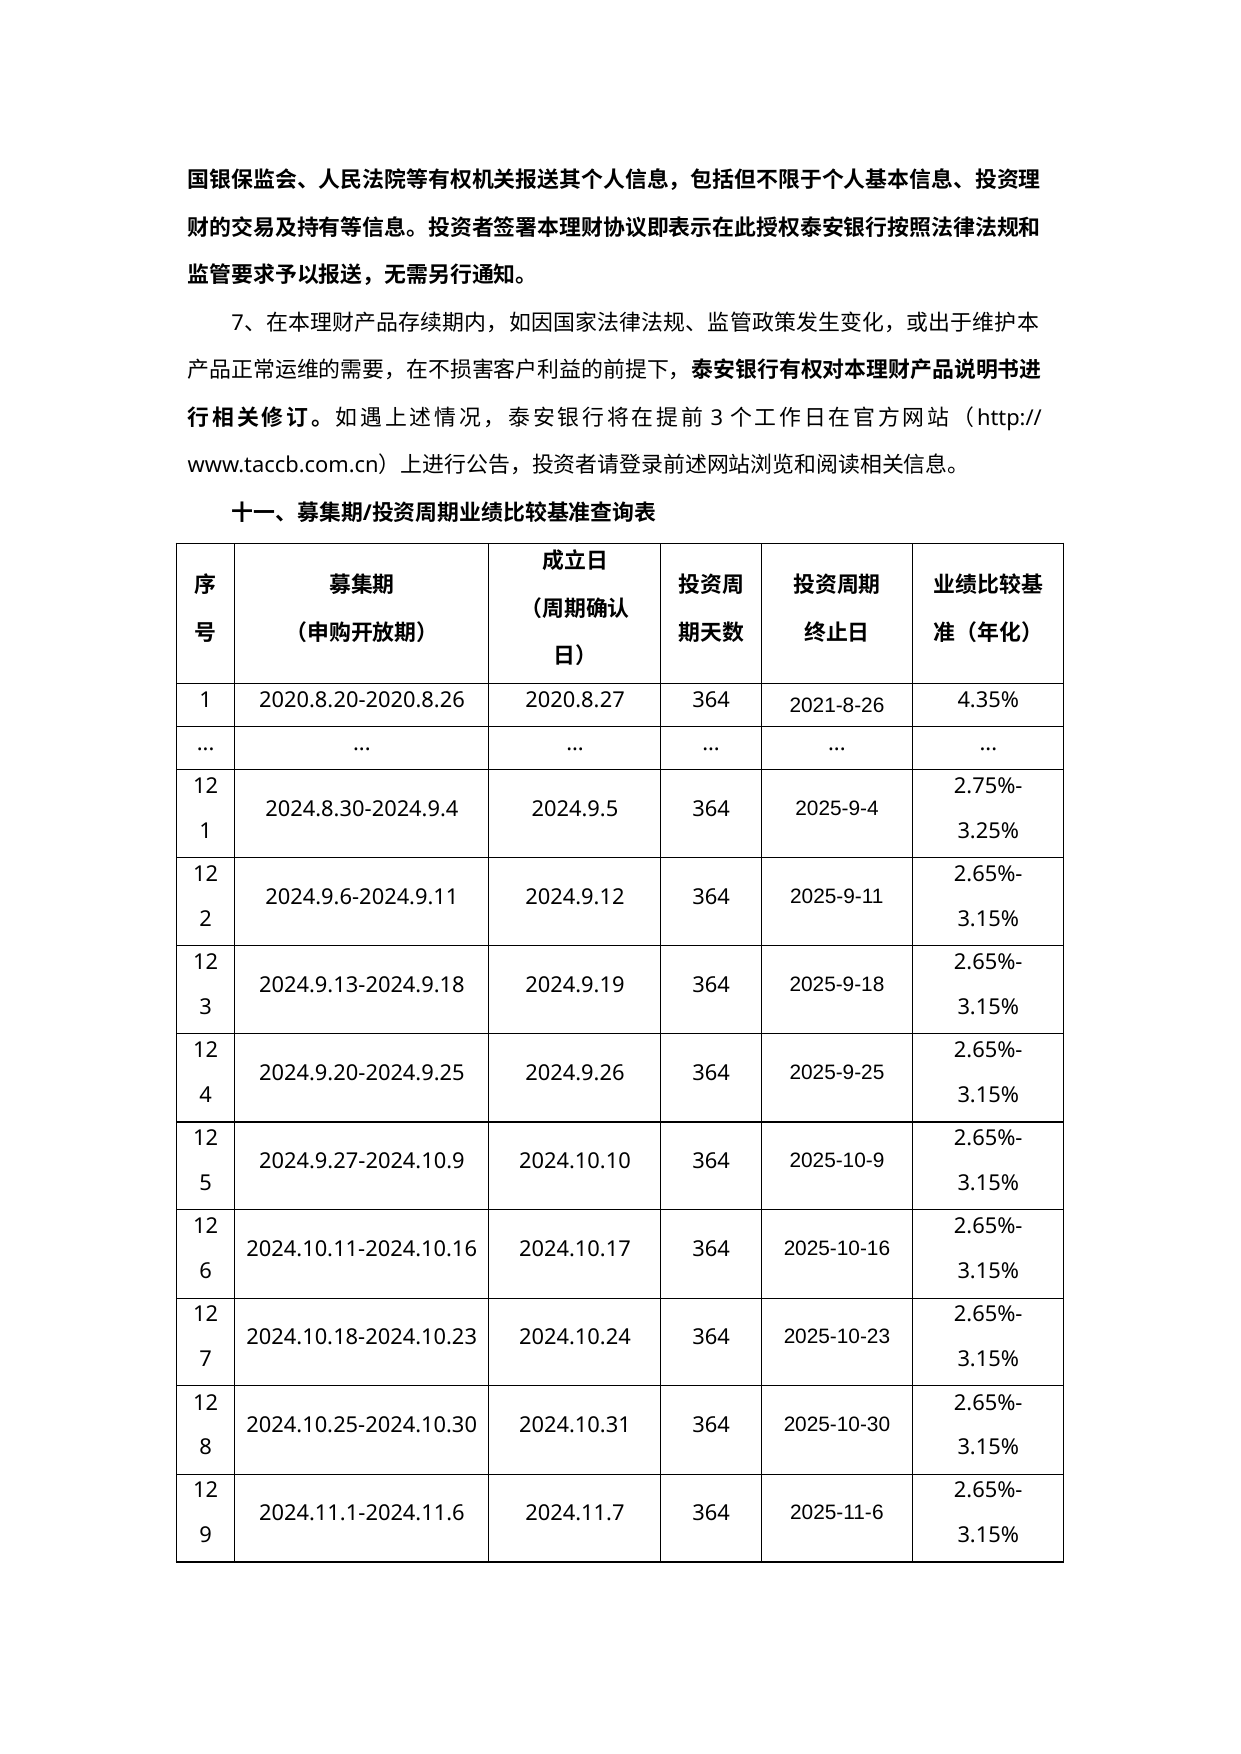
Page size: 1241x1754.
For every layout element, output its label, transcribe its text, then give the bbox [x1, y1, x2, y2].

table_cell 129 [177, 1475, 234, 1561]
table_cell 122 [177, 858, 234, 945]
table_cell 2024.9.12 [489, 858, 660, 945]
table_cell 2.65%-3.15% [913, 1299, 1063, 1385]
table_cell 2024.11.7 [489, 1475, 660, 1561]
table_header 募集期 （申购开放期） [235, 544, 488, 683]
table_cell ... [235, 727, 488, 769]
table_cell 364 [661, 684, 761, 726]
table_cell 364 [661, 858, 761, 945]
table_cell 128 [177, 1386, 234, 1473]
table_cell 2025-9-11 [762, 858, 912, 945]
table_cell ... [661, 727, 761, 769]
table_cell 2020.8.20-2020.8.26 [235, 684, 488, 726]
table_cell ... [913, 727, 1063, 769]
table_cell 2024.9.20-2024.9.25 [235, 1034, 488, 1121]
table_cell 2.65%-3.15% [913, 1386, 1063, 1473]
table_cell 2024.10.17 [489, 1210, 660, 1297]
table_cell 2025-11-6 [762, 1475, 912, 1561]
table_cell 364 [661, 1299, 761, 1385]
table_cell 364 [661, 1123, 761, 1209]
table_cell 2024.10.31 [489, 1386, 660, 1473]
table_cell ... [762, 727, 912, 769]
table_cell 364 [661, 770, 761, 857]
table_cell 2025-9-4 [762, 770, 912, 857]
table_cell 126 [177, 1210, 234, 1297]
text 十一、募集期/投资周期业绩比较基准查询表 [187, 495, 1053, 527]
table_cell 2024.9.13-2024.9.18 [235, 946, 488, 1033]
table_cell 2024.9.5 [489, 770, 660, 857]
table_header 业绩比较基准（年化） [913, 544, 1063, 683]
table_cell 2024.10.18-2024.10.23 [235, 1299, 488, 1385]
table_cell 2024.8.30-2024.9.4 [235, 770, 488, 857]
table_cell 2025-10-16 [762, 1210, 912, 1297]
table_cell 2024.10.25-2024.10.30 [235, 1386, 488, 1473]
table_cell 364 [661, 1386, 761, 1473]
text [187, 162, 1042, 289]
table_cell 2.65%-3.15% [913, 858, 1063, 945]
table_cell 364 [661, 1475, 761, 1561]
table_cell 2.65%-3.15% [913, 1123, 1063, 1209]
table_cell 2025-10-9 [762, 1123, 912, 1209]
table_cell 2024.9.27-2024.10.9 [235, 1123, 488, 1209]
table_cell 2025-9-25 [762, 1034, 912, 1121]
table_cell 2024.10.10 [489, 1123, 660, 1209]
table_cell 125 [177, 1123, 234, 1209]
table_cell 2.65%-3.15% [913, 1210, 1063, 1297]
table_cell 2.65%-3.15% [913, 1475, 1063, 1561]
table_cell 364 [661, 1210, 761, 1297]
table_cell ... [489, 727, 660, 769]
text 7、在本理财产品存续期内，如因国家法律法规、监管政策发生变化，或出于维护本产品正常运维的需要，在不损害客户利益的前提下，泰安银行有权对本理财产品说明书进行相关修订。如遇上述情况，泰安银行将在提前3个工作日在官方网站（http://www.taccb.com.cn）上进行公告，投资者请登录前述网站浏览和阅读相关信息。 [187, 304, 1042, 479]
table_header 投资周期天数 [661, 544, 761, 683]
table_cell 1 [177, 684, 234, 726]
table_cell 364 [661, 946, 761, 1033]
table_cell 2024.10.24 [489, 1299, 660, 1385]
table_cell 2021-8-26 [762, 684, 912, 726]
table_cell 2024.9.19 [489, 946, 660, 1033]
table_cell 364 [661, 1034, 761, 1121]
table_cell 2020.8.27 [489, 684, 660, 726]
table_cell 2024.9.26 [489, 1034, 660, 1121]
table_cell 2024.9.6-2024.9.11 [235, 858, 488, 945]
table_cell 124 [177, 1034, 234, 1121]
table_cell 2025-10-23 [762, 1299, 912, 1385]
table_cell 121 [177, 770, 234, 857]
table_cell 2024.10.11-2024.10.16 [235, 1210, 488, 1297]
table_cell 123 [177, 946, 234, 1033]
table_cell 2.75%-3.25% [913, 770, 1063, 857]
table_cell 2024.11.1-2024.11.6 [235, 1475, 488, 1561]
table_cell 2.65%-3.15% [913, 1034, 1063, 1121]
table_cell 4.35% [913, 684, 1063, 726]
table_cell ... [177, 727, 234, 769]
table_header 序号 [177, 544, 234, 683]
table_header 成立日 （周期确认日） [489, 544, 660, 683]
table_header 投资周期 终止日 [762, 544, 912, 683]
table_cell 2025-9-18 [762, 946, 912, 1033]
table_cell 2.65%-3.15% [913, 946, 1063, 1033]
table_cell 127 [177, 1299, 234, 1385]
table_cell 2025-10-30 [762, 1386, 912, 1473]
